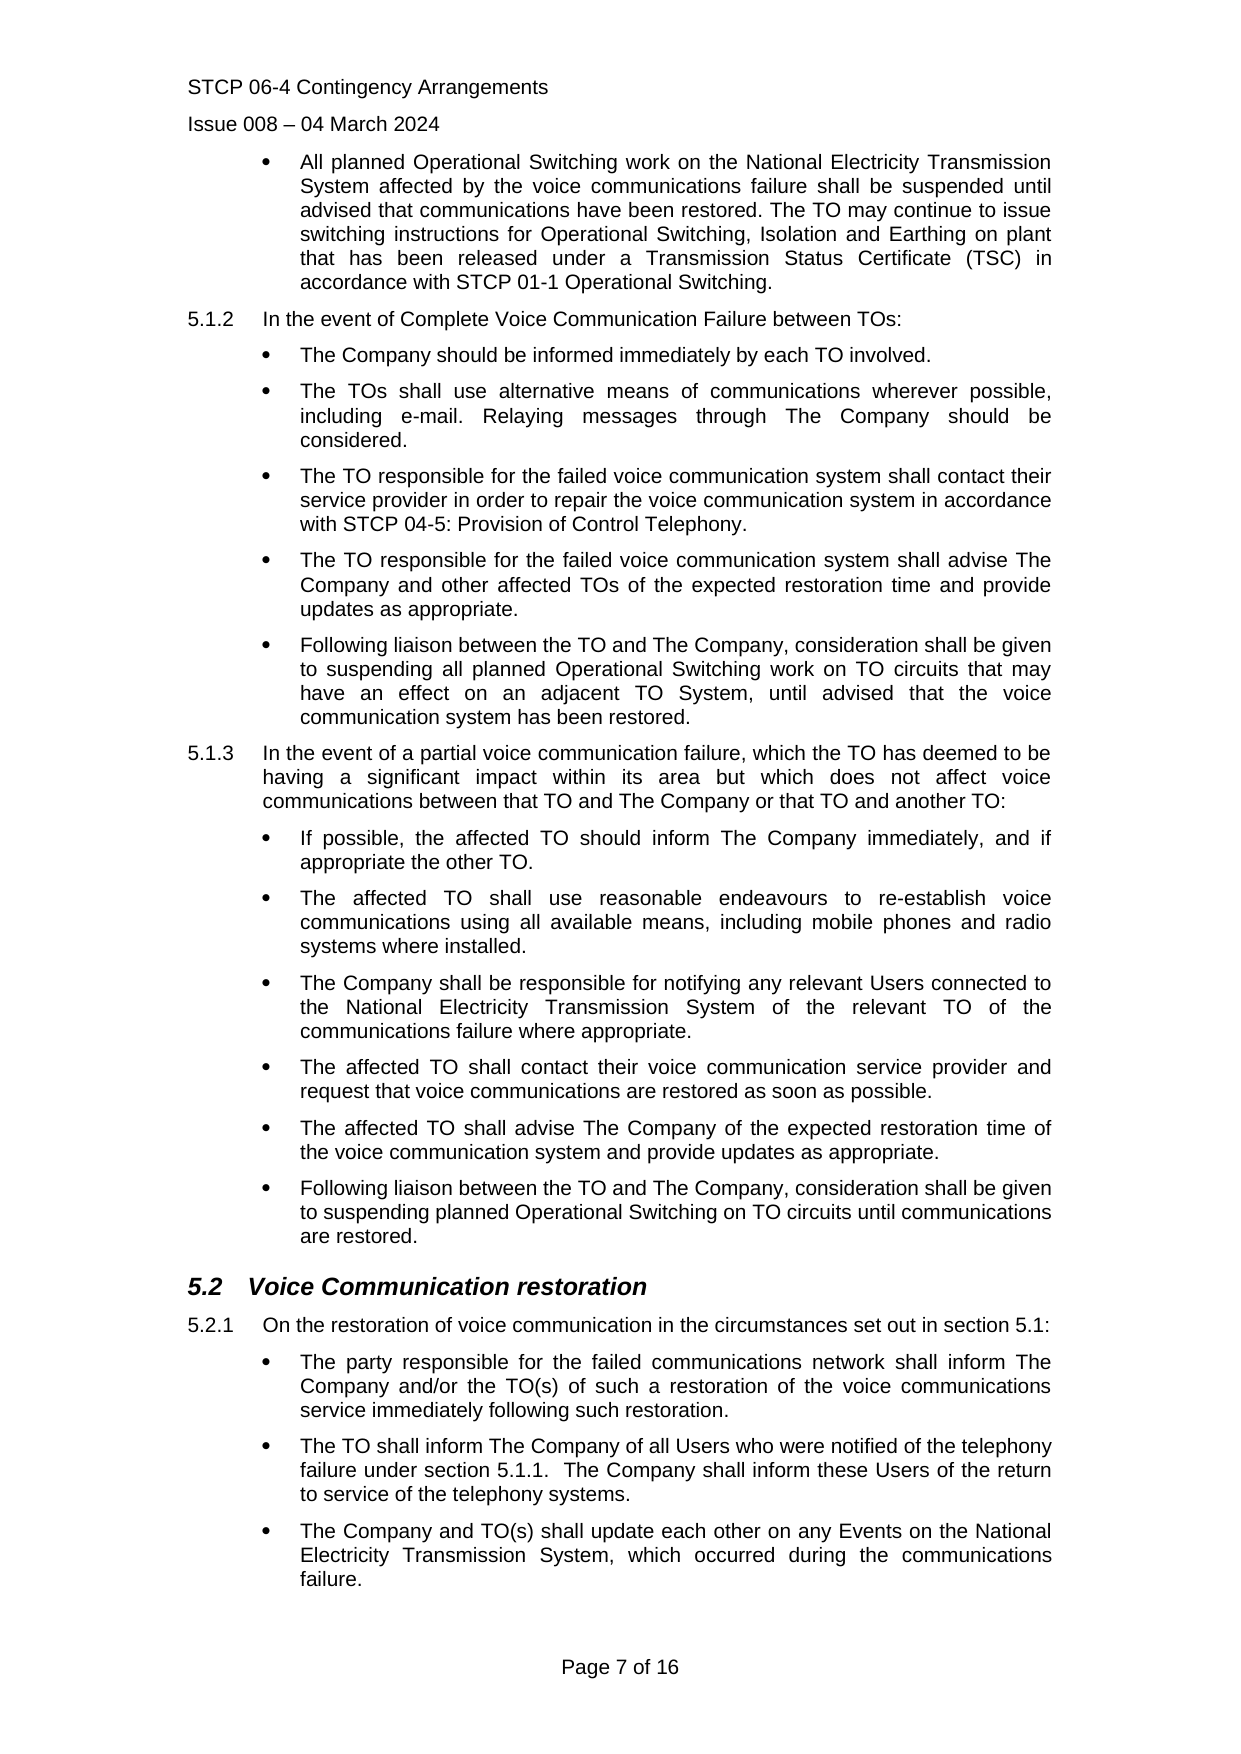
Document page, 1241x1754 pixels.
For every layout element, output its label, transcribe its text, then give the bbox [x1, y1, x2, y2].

subtitle In the event of a partial voice communication failure, which the TO has deemed to be having a significant impact within its area but which does not affect voice communications between that TO and The Company or that TO and another TO: [187, 741, 1053, 813]
list The Company shall be responsible for notifying any relevant Users connected to the National Electricity Transmission System of the relevant TO of the communications failure where appropriate. [262, 971, 1053, 1043]
list Following liaison between the TO and The Company, consideration shall be given to suspending all planned Operational Switching work on TO circuits that may have an effect on an adjacent TO System, until advised that the voice communication system has been restored. [262, 633, 1053, 729]
subtitle In the event of Complete Voice Communication Failure between TOs: [187, 306, 1053, 330]
list The TO shall inform The Company of all Users who were notified of the telephony failure under section 5.1.1. The Company shall inform these Users of the return to service of the telephony systems. [262, 1434, 1053, 1506]
list The TO responsible for the failed voice communication system shall contact their service provider in order to repair the voice communication system in accordance with STCP 04-5: Provision of Control Telephony. [262, 464, 1053, 536]
list The affected TO shall advise The Company of the expected restoration time of the voice communication system and provide updates as appropriate. [262, 1116, 1053, 1164]
list The affected TO shall contact their voice communication service provider and request that voice communications are restored as soon as possible. [262, 1055, 1053, 1103]
subtitle On the restoration of voice communication in the circumstances set out in section 5.1: [187, 1313, 1053, 1337]
list The TO responsible for the failed voice communication system shall advise The Company and other affected TOs of the expected restoration time and provide updates as appropriate. [262, 548, 1053, 620]
list The Company should be informed immediately by each TO involved. [262, 343, 1053, 367]
list The Company and TO(s) shall update each other on any Events on the National Electricity Transmission System, which occurred during the communications failure. [262, 1519, 1053, 1591]
list The affected TO shall use reasonable endeavours to re-establish voice communications using all available means, including mobile phones and radio systems where installed. [262, 886, 1053, 958]
list The party responsible for the failed communications network shall inform The Company and/or the TO(s) of such a restoration of the voice communications service immediately following such restoration. [262, 1350, 1053, 1422]
list All planned Operational Switching work on the National Electricity Transmission System affected by the voice communications failure shall be suspended until advised that communications have been restored. The TO may continue to issue switching instructions for Operational Switching, Isolation and Earthing on plant that has been released under a Transmission Status Certificate (TSC) in accordance with STCP 01-1 Operational Switching. [262, 150, 1053, 294]
subtitle Voice Communication restoration [187, 1272, 1053, 1301]
list Following liaison between the TO and The Company, consideration shall be given to suspending planned Operational Switching on TO circuits until communications are restored. [262, 1176, 1053, 1248]
list The TOs shall use alternative means of communications wherever possible, including e-mail. Relaying messages through The Company should be considered. [262, 379, 1053, 451]
list If possible, the affected TO should inform The Company immediately, and if appropriate the other TO. [262, 826, 1053, 874]
